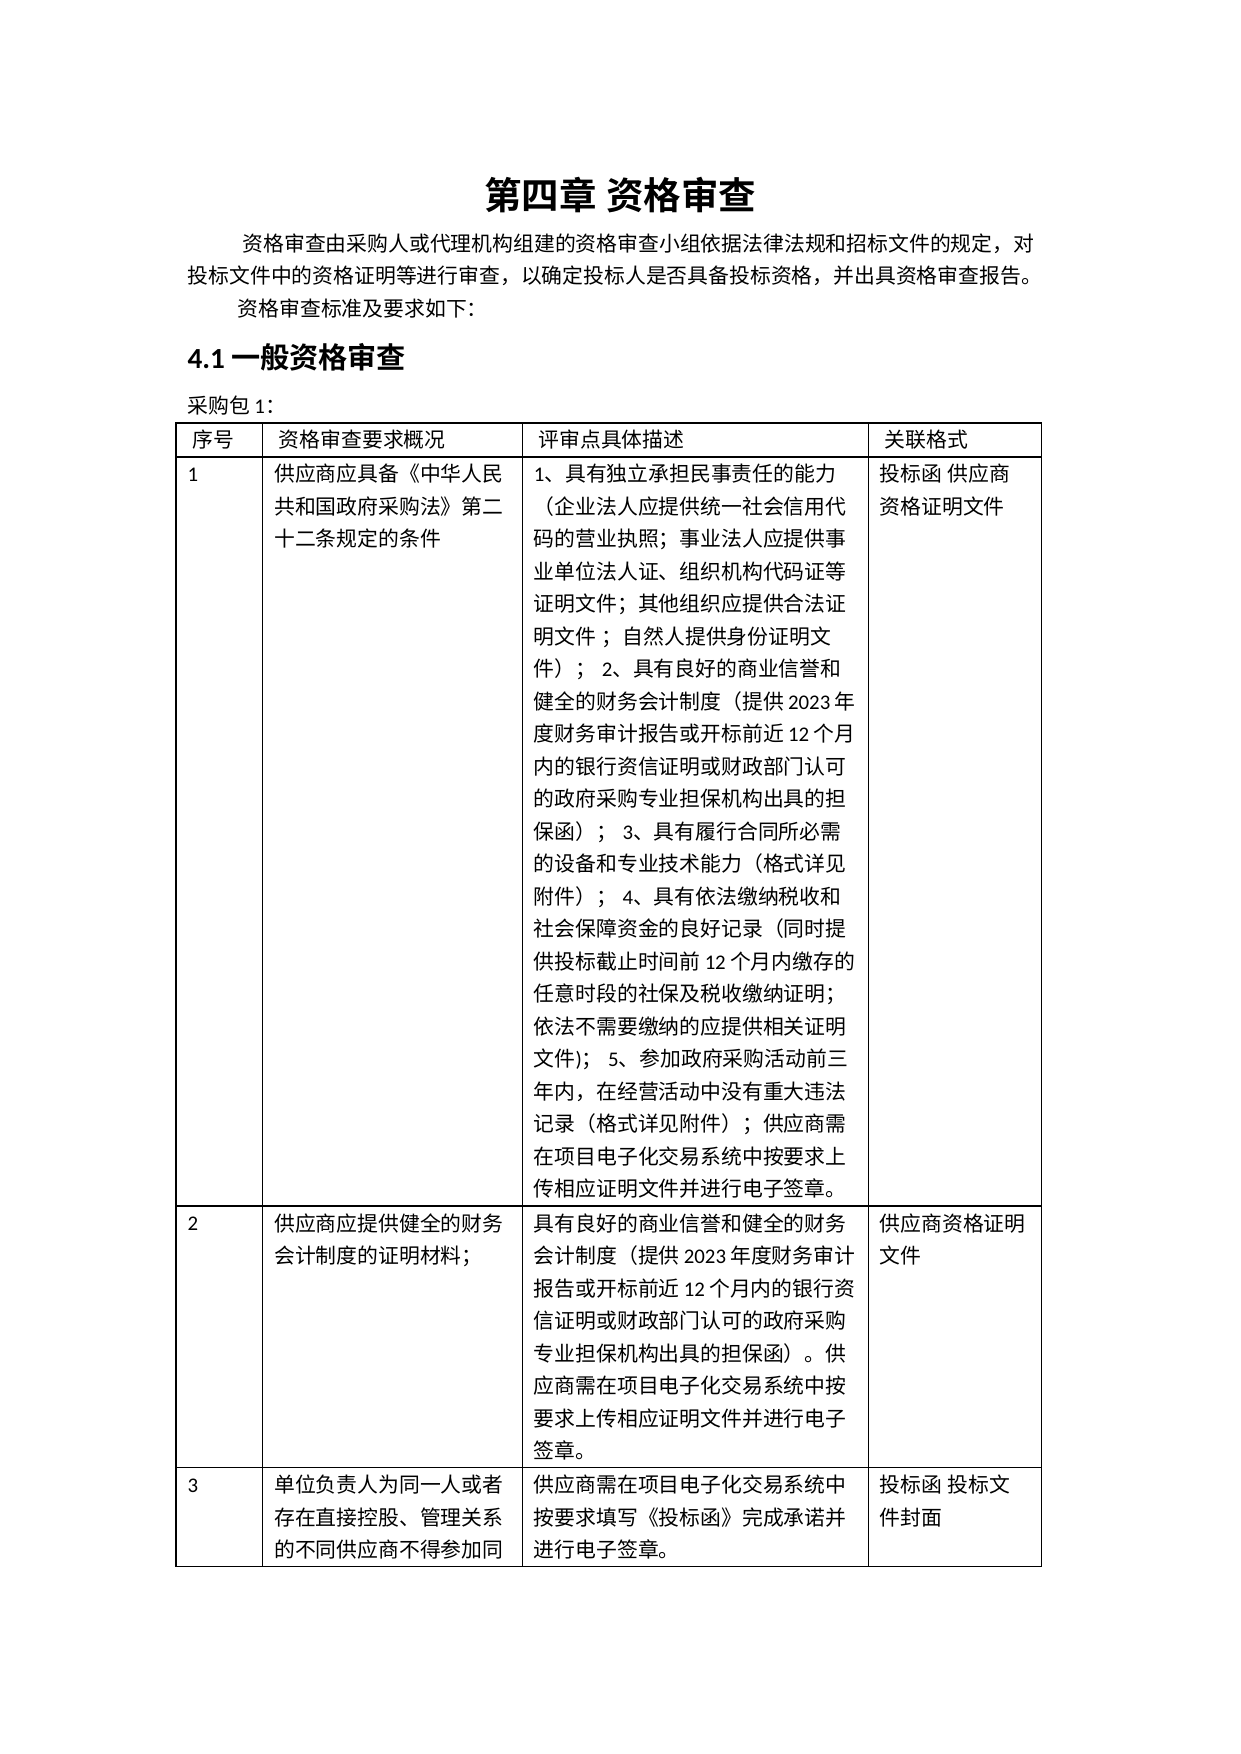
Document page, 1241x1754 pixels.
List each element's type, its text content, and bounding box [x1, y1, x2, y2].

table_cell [523, 1468, 868, 1566]
table_cell 1 [177, 458, 262, 1205]
table_header 序号 [177, 424, 262, 456]
table_cell 供应商应具备《中华人民共和国政府采购法》第二十二条规定的条件 [263, 458, 522, 1205]
table_header 关联格式 [869, 424, 1041, 456]
table_cell 1、具有独立承担民事责任的能力（企业法人应提供统一社会信用代码的营业执照；事业法人应提供事业单位法人证、组织机构代码证等证明文件；其他组织应提供合法证明文件 ；自然人提供身份证明文件）； 2、具有良好的商业信誉和健全的财务会计制度（提供2023年度财务审计报告或开标前近12个月内的银行资信证明或财政部门认可的政府采购专业担保机构出具的担保函）； 3、具有履行合同所必需的设备和专业技术能力（格式详见附件）； 4、具有依法缴纳税收和社会保障资金的良好记录（同时提供投标截止时间前12个月内缴存的任意时段的社保及税收缴纳证明；依法不需要缴纳的应提供相关证明文件)； 5、参加政府采购活动前三年内，在经营活动中没有重大违法记录（格式详见附件）；供应商需在项目电子化交易系统中按要求上传相应证明文件并进行电子签章。 [523, 458, 868, 1205]
text 资格审查标准及要求如下： [187, 292, 1053, 324]
table_cell 投标函 投标文件封面 [869, 1468, 1041, 1566]
table_cell 投标函 供应商资格证明文件 [869, 458, 1041, 1205]
text 采购包1： [187, 389, 1053, 422]
table_header 资格审查要求概况 [263, 424, 522, 456]
text 4.1一般资格审查 [187, 324, 1053, 389]
text 资格审查由采购人或代理机构组建的资格审查小组依据法律法规和招标文件的规定，对投标文件中的资格证明等进行审查，以确定投标人是否具备投标资格，并出具资格审查报告。 [187, 227, 1053, 292]
table_header 评审点具体描述 [523, 424, 868, 456]
table_cell 具有良好的商业信誉和健全的财务会计制度（提供2023年度财务审计报告或开标前近12个月内的银行资信证明或财政部门认可的政府采购专业担保机构出具的担保函）。供应商需在项目电子化交易系统中按要求上传相应证明文件并进行电子签章。 [523, 1207, 868, 1467]
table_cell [263, 1468, 522, 1566]
text 第四章 资格审查 [187, 162, 1053, 227]
table_cell 供应商应提供健全的财务会计制度的证明材料； [263, 1207, 522, 1467]
table_cell 供应商资格证明文件 [869, 1207, 1041, 1467]
table_cell 2 [177, 1207, 262, 1467]
table_cell 3 [177, 1468, 262, 1566]
